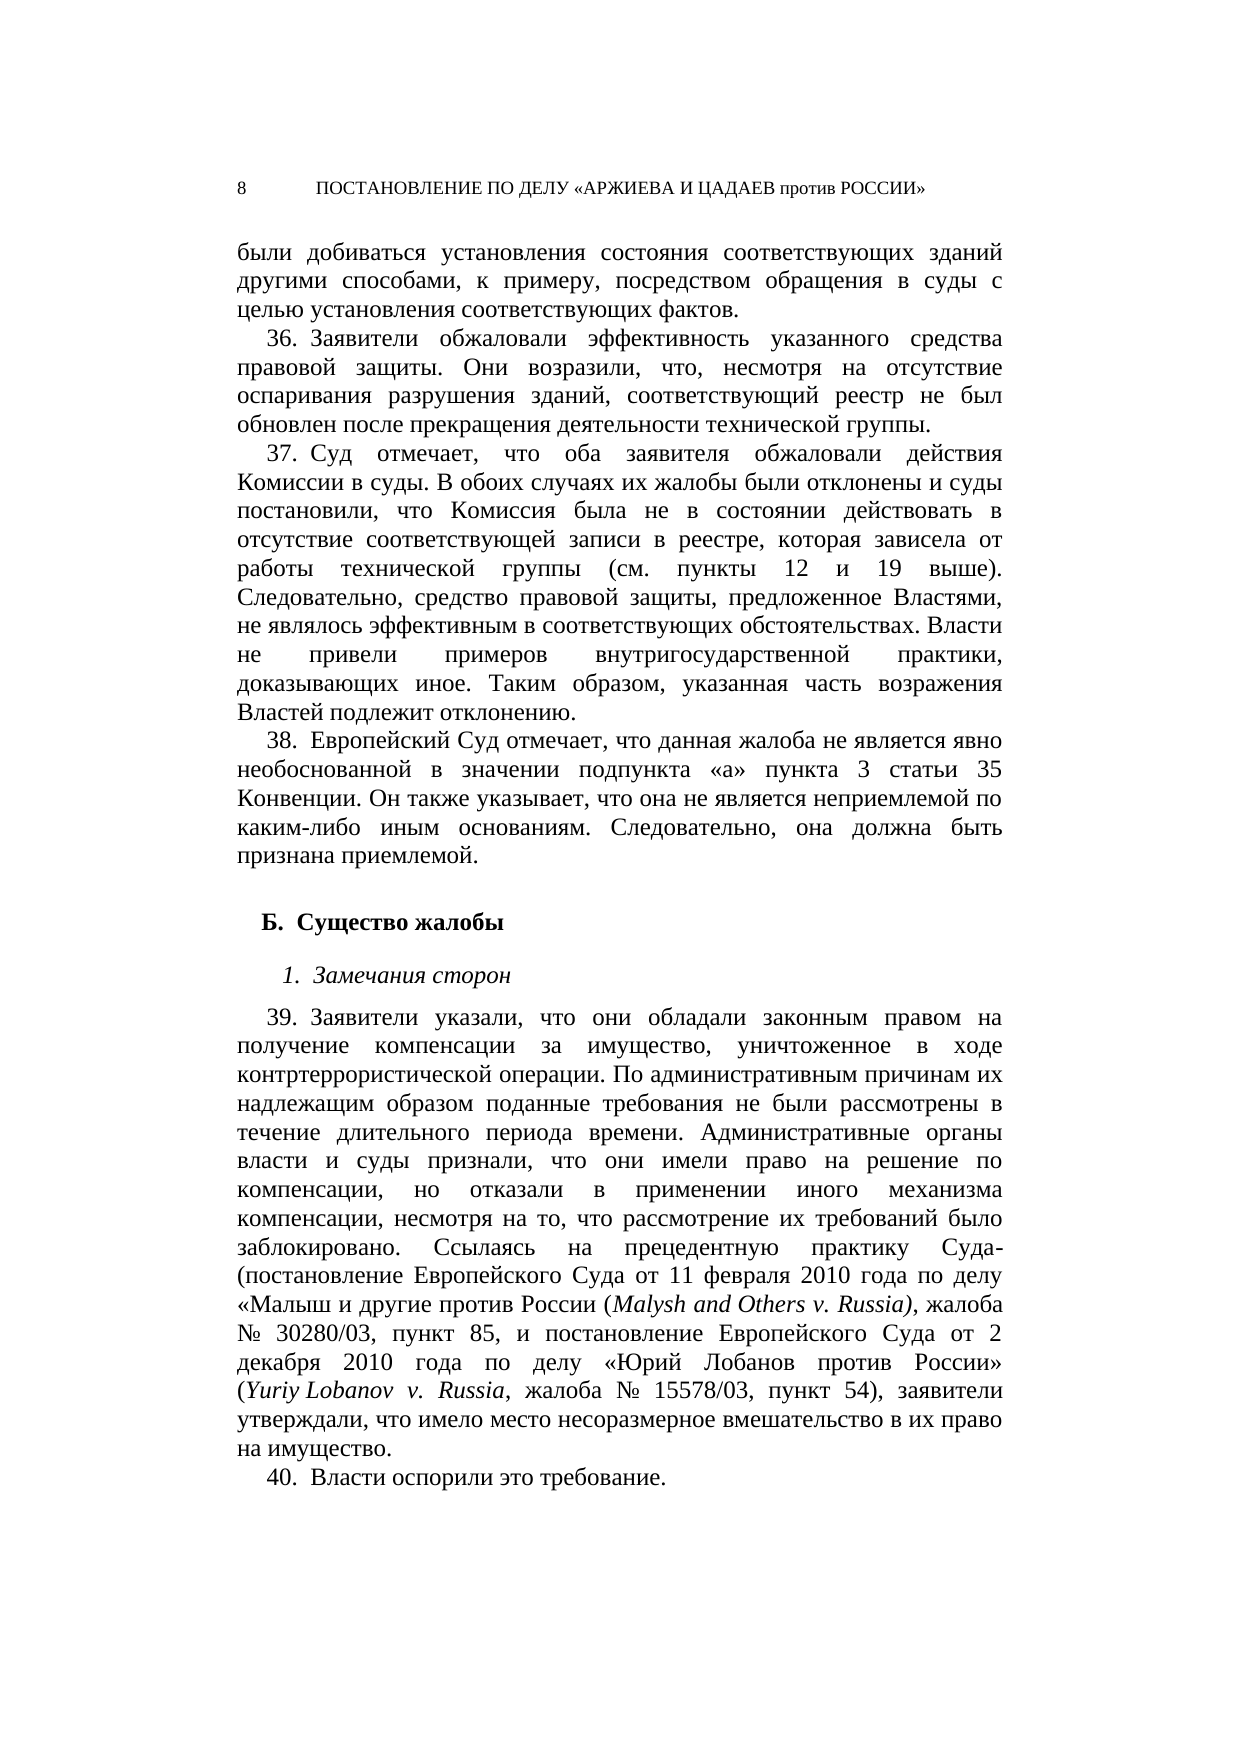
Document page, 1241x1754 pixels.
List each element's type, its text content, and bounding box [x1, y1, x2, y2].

text 37. Суд отмечает, что оба заявителя обжаловали действия Комиссии в суды. В обоих случаях их жалобы были отклонены и суды постановили, что Комиссия была не в состоянии действовать в отсутствие соответствующей записи в реестре, которая зависела от работы технической группы (см. пункты 12 и 19 выше). Следовательно, средство правовой защиты, предложенное Властями, не являлось эффективным в соответствующих обстоятельствах. Власти не привели примеров внутригосударственной практики, доказывающих иное. Таким образом, указанная часть возражения Властей подлежит отклонению. [237, 438, 1003, 726]
text 40. Власти оспорили это требование. [237, 1462, 1003, 1491]
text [237, 237, 1003, 323]
subtitle 1. Замечания сторон [282, 961, 1003, 989]
text 38. Европейский Суд отмечает, что данная жалоба не является явно необоснованной в значении подпункта «a» пункта 3 статьи 35 Конвенции. Он также указывает, что она не является неприемлемой по каким-либо иным основаниям. Следовательно, она должна быть признана приемлемой. [237, 726, 1003, 869]
text 39. Заявители указали, что они обладали законным правом на получение компенсации за имущество, уничтоженное в ходе контртеррористической операции. По административным причинам их надлежащим образом поданные требования не были рассмотрены в течение длительного периода времени. Административные органы власти и суды признали, что они имели право на решение по компенсации, но отказали в применении иного механизма компенсации, несмотря на то, что рассмотрение их требований было заблокировано. Ссылаясь на прецедентную практику Суда- (постановление Европейского Суда от 11 февраля 2010 года по делу «Малыш и другие против России (Malysh and Others v. Russia), жалоба № 30280/03, пункт 85, и постановление Европейского Суда от 2 декабря 2010 года по делу «Юрий Лобанов против России» (Yuriy Lobanov v. Russia, жалоба № 15578/03, пункт 54), заявители утверждали, что имело место несоразмерное вмешательство в их право на имущество. [237, 1002, 1003, 1462]
text 36. Заявители обжаловали эффективность указанного средства правовой защиты. Они возразили, что, несмотря на отсутствие оспаривания разрушения зданий, соответствующий реестр не был обновлен после прекращения деятельности технической группы. [237, 323, 1003, 438]
subtitle Б. Существо жалобы [261, 907, 1003, 936]
